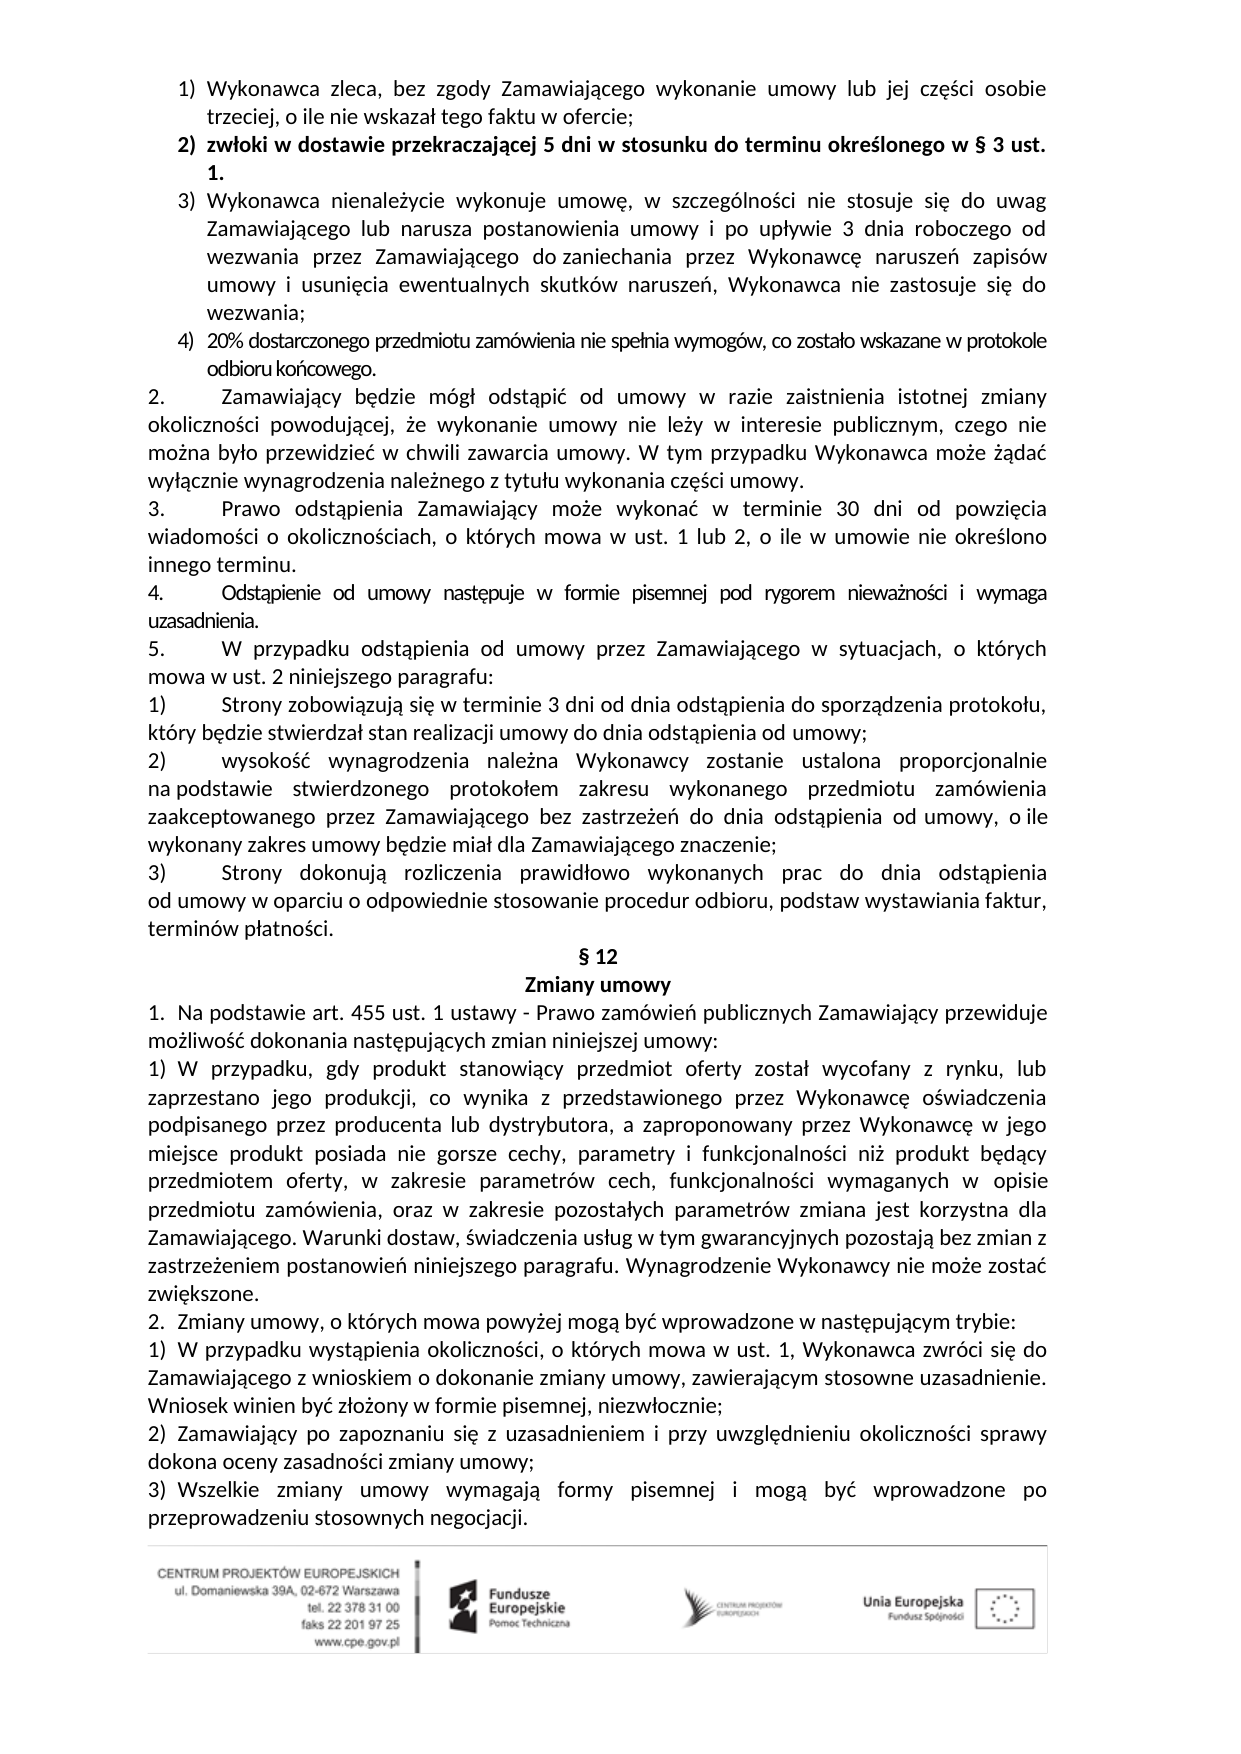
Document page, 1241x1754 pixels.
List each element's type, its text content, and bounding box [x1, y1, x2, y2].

list Odstąpienie od umowy następuje w formie pisemnej pod rygorem nieważności i wymaga uzasadnienia. [148, 578, 1048, 634]
list W przypadku, gdy produkt stanowiący przedmiot oferty został wycofany z rynku, lub zaprzestano jego produkcji, co wynika z przedstawionego przez Wykonawcę oświadczenia podpisanego przez producenta lub dystrybutora, a zaproponowany przez Wykonawcę w jego miejsce produkt posiada nie gorsze cechy, parametry i funkcjonalności niż produkt będący przedmiotem oferty, w zakresie parametrów cech, funkcjonalności wymaganych w opisie przedmiotu zamówienia, oraz w zakresie pozostałych parametrów zmiana jest korzystna dla Zamawiającego. Warunki dostaw, świadczenia usług w tym gwarancyjnych pozostają bez zmian z zastrzeżeniem postanowień niniejszego paragrafu. Wynagrodzenie Wykonawcy nie może zostać zwiększone. [148, 1054, 1048, 1307]
text § 12 [148, 942, 1048, 971]
list Na podstawie art. 455 ust. 1 ustawy - Prawo zamówień publicznych Zamawiający przewiduje możliwość dokonania następujących zmian niniejszej umowy: [148, 998, 1048, 1054]
list wysokość wynagrodzenia należna Wykonawcy zostanie ustalona proporcjonalnie na podstawie stwierdzonego protokołem zakresu wykonanego przedmiotu zamówienia zaakceptowanego przez Zamawiającego bez zastrzeżeń do dnia odstąpienia od umowy, o ile wykonany zakres umowy będzie miał dla Zamawiającego znaczenie; [148, 746, 1048, 858]
list Wykonawca nienależycie wykonuje umowę, w szczególności nie stosuje się do uwag Zamawiającego lub narusza postanowienia umowy i po upływie 3 dnia roboczego od wezwania przez Zamawiającego do zaniechania przez Wykonawcę naruszeń zapisów umowy i usunięcia ewentualnych skutków naruszeń, Wykonawca nie zastosuje się do wezwania; [177, 186, 1048, 326]
list Wszelkie zmiany umowy wymagają formy pisemnej i mogą być wprowadzone po przeprowadzeniu stosownych negocjacji. [148, 1475, 1048, 1531]
list Zamawiający będzie mógł odstąpić od umowy w razie zaistnienia istotnej zmiany okoliczności powodującej, że wykonanie umowy nie leży w interesie publicznym, czego nie można było przewidzieć w chwili zawarcia umowy. W tym przypadku Wykonawca może żądać wyłącznie wynagrodzenia należnego z tytułu wykonania części umowy. [148, 382, 1048, 494]
list Strony zobowiązują się w terminie 3 dni od dnia odstąpienia do sporządzenia protokołu, który będzie stwierdzał stan realizacji umowy do dnia odstąpienia od umowy; [148, 690, 1048, 746]
list W przypadku wystąpienia okoliczności, o których mowa w ust. 1, Wykonawca zwróci się do Zamawiającego z wnioskiem o dokonanie zmiany umowy, zawierającym stosowne uzasadnienie. Wniosek winien być złożony w formie pisemnej, niezwłocznie; [148, 1335, 1048, 1419]
picture [147, 1545, 1049, 1655]
list Prawo odstąpienia Zamawiający może wykonać w terminie 30 dni od powzięcia wiadomości o okolicznościach, o których mowa w ust. 1 lub 2, o ile w umowie nie określono innego terminu. [148, 494, 1048, 578]
list Strony dokonują rozliczenia prawidłowo wykonanych prac do dnia odstąpienia od umowy w oparciu o odpowiednie stosowanie procedur odbioru, podstaw wystawiania faktur, terminów płatności. [148, 858, 1048, 942]
list Wykonawca zleca, bez zgody Zamawiającego wykonanie umowy lub jej części osobie trzeciej, o ile nie wskazał tego faktu w ofercie; [177, 74, 1048, 130]
list W przypadku odstąpienia od umowy przez Zamawiającego w sytuacjach, o których mowa w ust. 2 niniejszego paragrafu: [148, 634, 1048, 690]
list Zamawiający po zapoznaniu się z uzasadnieniem i przy uwzględnieniu okoliczności sprawy dokona oceny zasadności zmiany umowy; [148, 1419, 1048, 1475]
list 20% dostarczonego przedmiotu zamówienia nie spełnia wymogów, co zostało wskazane w protokole odbioru końcowego. [177, 326, 1048, 382]
text Zmiany umowy [148, 971, 1048, 998]
list zwłoki w dostawie przekraczającej 5 dni w stosunku do terminu określonego w § 3 ust. 1. [177, 130, 1048, 186]
list Zmiany umowy, o których mowa powyżej mogą być wprowadzone w następującym trybie: [148, 1307, 1048, 1335]
